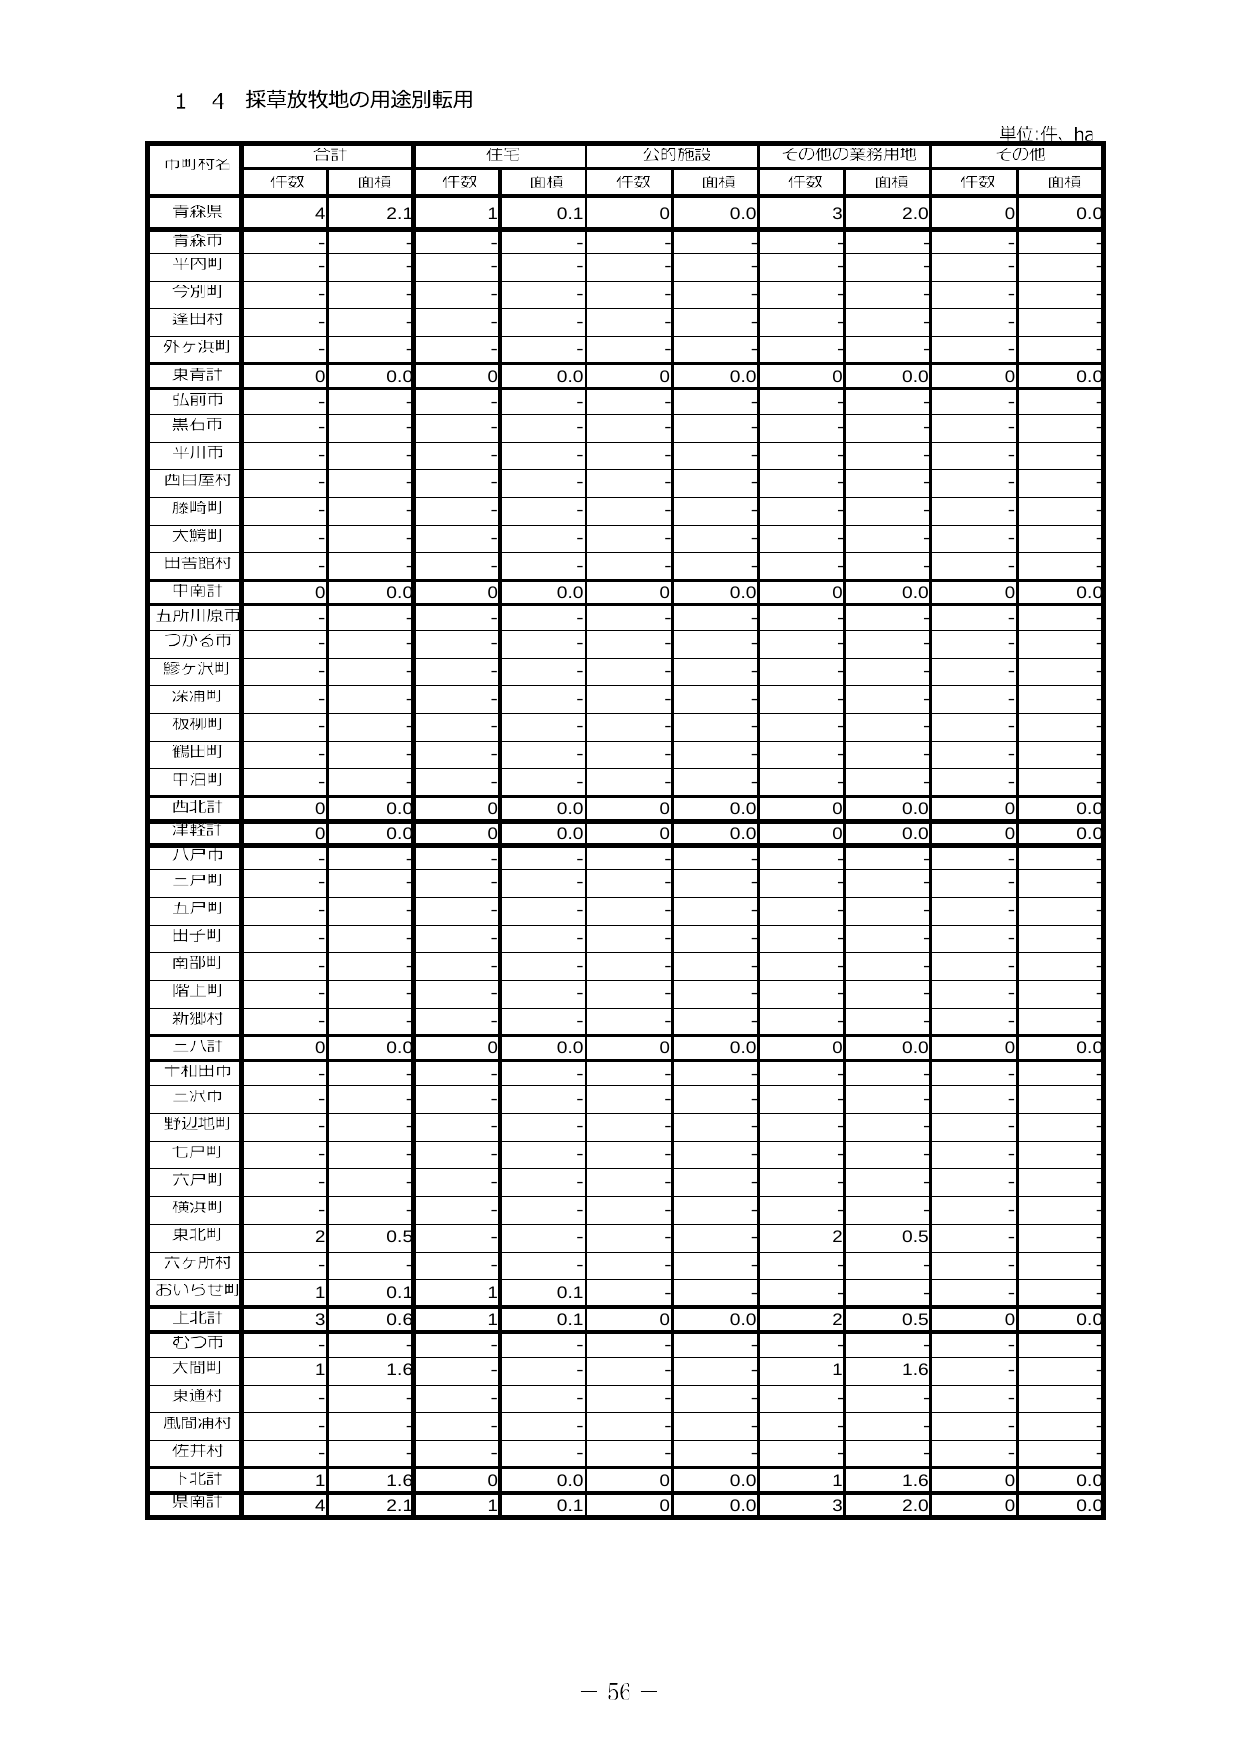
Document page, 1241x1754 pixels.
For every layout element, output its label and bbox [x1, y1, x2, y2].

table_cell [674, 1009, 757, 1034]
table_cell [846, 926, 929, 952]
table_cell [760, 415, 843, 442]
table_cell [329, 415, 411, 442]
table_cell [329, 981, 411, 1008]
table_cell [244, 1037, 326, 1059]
picture [173, 446, 223, 459]
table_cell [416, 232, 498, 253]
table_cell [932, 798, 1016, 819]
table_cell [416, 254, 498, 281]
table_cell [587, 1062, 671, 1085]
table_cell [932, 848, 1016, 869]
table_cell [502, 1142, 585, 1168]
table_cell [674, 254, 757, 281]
picture [643, 148, 710, 161]
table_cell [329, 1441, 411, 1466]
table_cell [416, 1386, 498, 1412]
picture [173, 1472, 222, 1485]
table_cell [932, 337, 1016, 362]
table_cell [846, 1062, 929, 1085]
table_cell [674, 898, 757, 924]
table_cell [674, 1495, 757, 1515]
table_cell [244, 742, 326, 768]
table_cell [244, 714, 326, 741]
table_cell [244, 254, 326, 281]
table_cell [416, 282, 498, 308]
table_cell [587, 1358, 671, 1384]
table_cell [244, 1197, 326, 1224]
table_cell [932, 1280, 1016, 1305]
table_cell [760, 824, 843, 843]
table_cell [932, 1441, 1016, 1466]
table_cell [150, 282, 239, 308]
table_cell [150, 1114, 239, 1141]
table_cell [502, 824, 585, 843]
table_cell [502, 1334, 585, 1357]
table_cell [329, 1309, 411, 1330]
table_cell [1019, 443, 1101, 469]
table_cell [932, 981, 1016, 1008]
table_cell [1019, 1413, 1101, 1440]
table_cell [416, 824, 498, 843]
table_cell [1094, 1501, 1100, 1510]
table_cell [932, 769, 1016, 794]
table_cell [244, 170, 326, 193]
picture [961, 176, 995, 188]
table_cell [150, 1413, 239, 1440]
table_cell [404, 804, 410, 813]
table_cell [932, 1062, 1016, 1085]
picture [996, 148, 1045, 161]
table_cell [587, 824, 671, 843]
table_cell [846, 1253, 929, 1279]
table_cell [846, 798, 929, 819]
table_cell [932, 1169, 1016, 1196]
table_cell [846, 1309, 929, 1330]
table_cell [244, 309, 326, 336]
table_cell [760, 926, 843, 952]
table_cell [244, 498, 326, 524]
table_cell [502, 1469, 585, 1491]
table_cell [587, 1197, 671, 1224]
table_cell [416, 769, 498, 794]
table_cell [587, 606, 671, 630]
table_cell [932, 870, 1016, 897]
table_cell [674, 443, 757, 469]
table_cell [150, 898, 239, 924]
picture [782, 148, 916, 161]
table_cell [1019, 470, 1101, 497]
picture [164, 1117, 231, 1130]
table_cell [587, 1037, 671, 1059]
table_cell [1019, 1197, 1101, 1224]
picture [172, 745, 205, 758]
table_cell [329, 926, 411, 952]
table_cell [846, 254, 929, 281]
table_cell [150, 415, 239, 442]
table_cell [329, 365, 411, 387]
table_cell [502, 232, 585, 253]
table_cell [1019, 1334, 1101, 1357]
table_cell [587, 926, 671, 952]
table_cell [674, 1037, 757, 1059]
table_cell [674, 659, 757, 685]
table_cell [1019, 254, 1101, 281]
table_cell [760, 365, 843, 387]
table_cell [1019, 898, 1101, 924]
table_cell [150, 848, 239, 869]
picture [207, 285, 223, 298]
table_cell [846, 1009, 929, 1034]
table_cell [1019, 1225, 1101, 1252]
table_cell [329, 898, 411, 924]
picture [172, 1444, 223, 1457]
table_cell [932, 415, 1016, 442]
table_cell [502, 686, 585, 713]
picture [173, 1090, 222, 1102]
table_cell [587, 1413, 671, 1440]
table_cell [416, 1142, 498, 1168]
picture [173, 773, 223, 786]
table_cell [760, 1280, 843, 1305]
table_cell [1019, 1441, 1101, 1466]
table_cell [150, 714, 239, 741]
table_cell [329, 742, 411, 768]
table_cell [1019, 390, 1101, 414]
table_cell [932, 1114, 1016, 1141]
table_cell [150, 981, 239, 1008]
picture [486, 148, 519, 161]
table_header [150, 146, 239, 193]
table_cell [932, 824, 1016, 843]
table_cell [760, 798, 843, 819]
picture [164, 1256, 231, 1269]
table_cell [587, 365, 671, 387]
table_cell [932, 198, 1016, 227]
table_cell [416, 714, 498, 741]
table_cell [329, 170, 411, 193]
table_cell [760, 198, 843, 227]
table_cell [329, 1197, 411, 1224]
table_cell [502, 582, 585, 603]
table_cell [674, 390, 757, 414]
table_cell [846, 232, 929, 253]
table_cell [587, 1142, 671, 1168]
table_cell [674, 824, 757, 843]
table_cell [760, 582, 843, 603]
picture [173, 1311, 223, 1324]
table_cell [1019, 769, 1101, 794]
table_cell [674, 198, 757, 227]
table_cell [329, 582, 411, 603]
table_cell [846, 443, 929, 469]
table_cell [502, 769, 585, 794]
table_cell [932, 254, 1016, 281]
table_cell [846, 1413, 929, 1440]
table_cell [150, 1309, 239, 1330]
picture [313, 148, 347, 161]
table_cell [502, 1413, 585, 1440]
picture [442, 176, 477, 188]
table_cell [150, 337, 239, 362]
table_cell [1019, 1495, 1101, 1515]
picture [1048, 176, 1080, 188]
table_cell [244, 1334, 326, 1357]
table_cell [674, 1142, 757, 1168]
picture [172, 956, 222, 969]
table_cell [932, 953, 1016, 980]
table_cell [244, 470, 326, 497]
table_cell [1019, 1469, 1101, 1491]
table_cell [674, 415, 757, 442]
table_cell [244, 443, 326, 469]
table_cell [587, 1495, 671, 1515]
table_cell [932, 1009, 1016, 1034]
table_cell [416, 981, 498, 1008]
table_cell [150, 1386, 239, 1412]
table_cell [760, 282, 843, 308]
picture [172, 823, 222, 836]
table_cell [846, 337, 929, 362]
picture [608, 1683, 630, 1700]
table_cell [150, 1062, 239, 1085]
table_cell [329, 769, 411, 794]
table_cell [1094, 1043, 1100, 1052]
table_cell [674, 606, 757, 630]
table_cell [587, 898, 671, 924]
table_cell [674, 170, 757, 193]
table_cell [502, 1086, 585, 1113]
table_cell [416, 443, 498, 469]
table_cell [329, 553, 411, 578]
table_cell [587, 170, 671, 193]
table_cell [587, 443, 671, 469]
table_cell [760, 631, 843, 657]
picture [616, 176, 650, 188]
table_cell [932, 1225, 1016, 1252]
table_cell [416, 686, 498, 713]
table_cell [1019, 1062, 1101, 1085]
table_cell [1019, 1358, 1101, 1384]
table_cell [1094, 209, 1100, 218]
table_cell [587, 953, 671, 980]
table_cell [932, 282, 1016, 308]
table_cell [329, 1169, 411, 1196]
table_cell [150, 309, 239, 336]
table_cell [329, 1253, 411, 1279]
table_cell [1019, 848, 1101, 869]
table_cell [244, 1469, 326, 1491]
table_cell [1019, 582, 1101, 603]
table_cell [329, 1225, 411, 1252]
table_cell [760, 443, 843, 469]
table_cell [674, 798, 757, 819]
picture [212, 93, 224, 109]
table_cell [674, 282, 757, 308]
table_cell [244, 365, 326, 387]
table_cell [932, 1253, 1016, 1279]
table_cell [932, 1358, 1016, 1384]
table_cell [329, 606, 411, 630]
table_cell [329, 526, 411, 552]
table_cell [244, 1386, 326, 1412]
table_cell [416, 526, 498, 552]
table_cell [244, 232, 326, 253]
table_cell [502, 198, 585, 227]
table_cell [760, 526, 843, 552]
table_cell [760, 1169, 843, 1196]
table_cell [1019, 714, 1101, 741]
picture [172, 848, 223, 861]
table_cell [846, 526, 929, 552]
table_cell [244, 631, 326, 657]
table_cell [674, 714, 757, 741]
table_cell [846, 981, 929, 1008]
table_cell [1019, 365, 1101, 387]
picture [173, 902, 223, 914]
picture [172, 313, 223, 325]
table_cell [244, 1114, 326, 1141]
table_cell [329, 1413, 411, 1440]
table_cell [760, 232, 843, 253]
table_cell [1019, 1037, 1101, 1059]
picture [358, 176, 391, 188]
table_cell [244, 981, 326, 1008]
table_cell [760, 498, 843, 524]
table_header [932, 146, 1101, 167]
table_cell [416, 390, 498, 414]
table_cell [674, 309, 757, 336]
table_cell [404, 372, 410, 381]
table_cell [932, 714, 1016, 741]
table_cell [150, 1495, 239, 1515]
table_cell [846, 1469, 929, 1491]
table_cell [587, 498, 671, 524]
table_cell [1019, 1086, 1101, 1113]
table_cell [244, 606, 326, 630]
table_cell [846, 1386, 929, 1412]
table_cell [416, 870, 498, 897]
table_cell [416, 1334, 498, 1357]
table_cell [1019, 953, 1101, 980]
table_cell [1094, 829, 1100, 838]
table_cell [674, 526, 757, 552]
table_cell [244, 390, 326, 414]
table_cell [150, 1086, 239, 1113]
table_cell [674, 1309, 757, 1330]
picture [173, 1040, 223, 1052]
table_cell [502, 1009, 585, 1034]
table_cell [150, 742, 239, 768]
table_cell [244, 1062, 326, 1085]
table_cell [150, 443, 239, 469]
picture [1075, 127, 1093, 141]
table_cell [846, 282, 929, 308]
picture [164, 474, 231, 486]
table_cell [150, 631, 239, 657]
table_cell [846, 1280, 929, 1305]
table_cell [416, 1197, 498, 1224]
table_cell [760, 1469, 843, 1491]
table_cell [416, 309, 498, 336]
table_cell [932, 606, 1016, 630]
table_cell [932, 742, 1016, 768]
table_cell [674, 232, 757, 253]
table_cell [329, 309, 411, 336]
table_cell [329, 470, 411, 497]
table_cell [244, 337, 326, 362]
picture [173, 874, 223, 886]
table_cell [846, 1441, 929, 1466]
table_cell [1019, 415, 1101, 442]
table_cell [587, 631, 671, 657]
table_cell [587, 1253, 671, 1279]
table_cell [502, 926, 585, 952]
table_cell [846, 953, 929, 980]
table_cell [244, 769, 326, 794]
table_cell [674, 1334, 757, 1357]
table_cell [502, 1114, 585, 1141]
picture [207, 745, 223, 758]
picture [173, 929, 222, 942]
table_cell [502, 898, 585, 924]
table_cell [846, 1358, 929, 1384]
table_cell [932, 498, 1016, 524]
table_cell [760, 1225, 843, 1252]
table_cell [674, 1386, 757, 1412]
picture [530, 176, 563, 188]
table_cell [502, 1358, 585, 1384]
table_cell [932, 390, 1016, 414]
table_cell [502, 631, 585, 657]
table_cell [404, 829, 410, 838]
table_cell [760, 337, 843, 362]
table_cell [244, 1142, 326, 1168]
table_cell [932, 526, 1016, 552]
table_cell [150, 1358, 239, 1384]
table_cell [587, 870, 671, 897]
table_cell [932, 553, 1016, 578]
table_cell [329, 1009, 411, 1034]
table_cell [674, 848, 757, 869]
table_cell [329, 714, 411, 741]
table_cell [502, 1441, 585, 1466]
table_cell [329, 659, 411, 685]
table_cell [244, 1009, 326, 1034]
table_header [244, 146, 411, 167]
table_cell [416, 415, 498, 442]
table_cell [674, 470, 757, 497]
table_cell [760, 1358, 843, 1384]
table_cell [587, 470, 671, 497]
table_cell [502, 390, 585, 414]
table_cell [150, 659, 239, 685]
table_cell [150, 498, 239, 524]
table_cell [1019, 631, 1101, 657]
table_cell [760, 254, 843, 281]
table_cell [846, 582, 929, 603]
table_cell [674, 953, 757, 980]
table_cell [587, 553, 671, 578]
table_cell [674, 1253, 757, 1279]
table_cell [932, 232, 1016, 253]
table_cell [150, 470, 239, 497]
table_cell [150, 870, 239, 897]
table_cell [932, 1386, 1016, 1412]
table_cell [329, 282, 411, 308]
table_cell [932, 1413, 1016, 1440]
picture [172, 718, 223, 730]
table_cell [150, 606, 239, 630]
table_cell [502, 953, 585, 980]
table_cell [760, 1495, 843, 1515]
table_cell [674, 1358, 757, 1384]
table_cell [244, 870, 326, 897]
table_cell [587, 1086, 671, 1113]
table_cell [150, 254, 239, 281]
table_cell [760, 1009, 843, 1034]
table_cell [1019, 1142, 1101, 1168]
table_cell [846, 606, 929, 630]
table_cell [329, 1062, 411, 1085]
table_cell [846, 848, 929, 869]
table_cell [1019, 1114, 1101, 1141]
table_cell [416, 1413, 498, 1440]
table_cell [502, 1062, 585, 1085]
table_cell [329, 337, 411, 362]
picture [164, 159, 230, 170]
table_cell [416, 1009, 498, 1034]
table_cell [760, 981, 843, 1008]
picture [172, 529, 223, 542]
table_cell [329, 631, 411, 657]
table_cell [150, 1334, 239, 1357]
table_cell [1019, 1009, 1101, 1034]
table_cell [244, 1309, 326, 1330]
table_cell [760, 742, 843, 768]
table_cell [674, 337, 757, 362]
picture [165, 634, 231, 647]
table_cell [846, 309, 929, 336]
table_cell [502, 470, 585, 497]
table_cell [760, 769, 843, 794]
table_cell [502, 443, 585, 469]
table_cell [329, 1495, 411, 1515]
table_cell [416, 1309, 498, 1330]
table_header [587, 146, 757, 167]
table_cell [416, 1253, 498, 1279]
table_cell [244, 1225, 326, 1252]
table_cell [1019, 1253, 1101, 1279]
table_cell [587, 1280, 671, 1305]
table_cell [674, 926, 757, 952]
picture [172, 1146, 222, 1158]
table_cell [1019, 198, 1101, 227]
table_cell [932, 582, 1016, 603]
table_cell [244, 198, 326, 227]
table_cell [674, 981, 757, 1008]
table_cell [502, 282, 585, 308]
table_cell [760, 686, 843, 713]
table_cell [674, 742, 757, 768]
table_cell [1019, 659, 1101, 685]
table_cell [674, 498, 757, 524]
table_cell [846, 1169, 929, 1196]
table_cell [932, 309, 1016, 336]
picture [172, 285, 205, 298]
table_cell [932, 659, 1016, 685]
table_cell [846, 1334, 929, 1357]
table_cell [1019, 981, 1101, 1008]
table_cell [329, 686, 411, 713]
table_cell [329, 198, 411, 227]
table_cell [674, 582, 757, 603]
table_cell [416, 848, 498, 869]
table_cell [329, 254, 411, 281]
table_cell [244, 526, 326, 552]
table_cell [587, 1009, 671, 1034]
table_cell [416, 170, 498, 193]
picture [172, 501, 223, 514]
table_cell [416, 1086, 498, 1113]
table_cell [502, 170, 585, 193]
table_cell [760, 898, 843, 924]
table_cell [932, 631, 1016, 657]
picture [164, 1065, 231, 1077]
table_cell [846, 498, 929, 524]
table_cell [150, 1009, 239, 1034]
picture [173, 234, 222, 247]
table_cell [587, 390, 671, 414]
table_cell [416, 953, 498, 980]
picture [173, 1336, 223, 1349]
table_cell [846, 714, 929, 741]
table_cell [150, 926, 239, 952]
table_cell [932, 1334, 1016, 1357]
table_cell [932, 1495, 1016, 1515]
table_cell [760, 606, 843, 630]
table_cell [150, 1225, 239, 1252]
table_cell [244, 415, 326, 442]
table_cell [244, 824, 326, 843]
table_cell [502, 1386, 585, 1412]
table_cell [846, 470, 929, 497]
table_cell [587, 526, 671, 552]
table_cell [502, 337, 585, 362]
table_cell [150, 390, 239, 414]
picture [172, 1361, 222, 1374]
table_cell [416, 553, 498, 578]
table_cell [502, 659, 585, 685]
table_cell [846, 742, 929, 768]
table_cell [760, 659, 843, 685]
picture [156, 1284, 239, 1296]
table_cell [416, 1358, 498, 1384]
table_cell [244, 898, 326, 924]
picture [173, 205, 222, 218]
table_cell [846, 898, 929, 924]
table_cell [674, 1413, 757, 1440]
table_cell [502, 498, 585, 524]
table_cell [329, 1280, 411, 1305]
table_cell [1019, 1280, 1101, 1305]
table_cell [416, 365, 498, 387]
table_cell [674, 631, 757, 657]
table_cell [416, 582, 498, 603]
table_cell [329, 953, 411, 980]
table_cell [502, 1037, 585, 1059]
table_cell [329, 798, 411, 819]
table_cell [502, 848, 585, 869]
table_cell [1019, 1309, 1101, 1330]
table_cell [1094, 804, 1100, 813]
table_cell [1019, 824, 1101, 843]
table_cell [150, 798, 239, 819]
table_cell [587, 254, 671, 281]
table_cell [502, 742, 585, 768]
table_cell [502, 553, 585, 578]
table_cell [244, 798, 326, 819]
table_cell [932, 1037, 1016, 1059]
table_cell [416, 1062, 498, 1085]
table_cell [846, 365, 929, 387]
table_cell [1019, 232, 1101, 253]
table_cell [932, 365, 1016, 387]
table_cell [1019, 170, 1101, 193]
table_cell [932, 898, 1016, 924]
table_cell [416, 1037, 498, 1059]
picture [1000, 126, 1062, 141]
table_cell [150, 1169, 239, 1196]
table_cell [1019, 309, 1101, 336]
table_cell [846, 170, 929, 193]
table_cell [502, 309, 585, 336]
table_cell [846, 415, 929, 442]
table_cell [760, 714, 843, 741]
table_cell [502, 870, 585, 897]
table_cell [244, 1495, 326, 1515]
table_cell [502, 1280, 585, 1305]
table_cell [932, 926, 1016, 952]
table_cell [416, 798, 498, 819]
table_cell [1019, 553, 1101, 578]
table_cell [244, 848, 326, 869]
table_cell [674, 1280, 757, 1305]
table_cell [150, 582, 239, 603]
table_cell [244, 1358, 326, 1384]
picture [173, 584, 223, 597]
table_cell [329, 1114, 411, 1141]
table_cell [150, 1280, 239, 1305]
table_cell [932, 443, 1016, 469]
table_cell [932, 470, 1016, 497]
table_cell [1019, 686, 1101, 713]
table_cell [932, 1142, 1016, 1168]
picture [270, 176, 304, 188]
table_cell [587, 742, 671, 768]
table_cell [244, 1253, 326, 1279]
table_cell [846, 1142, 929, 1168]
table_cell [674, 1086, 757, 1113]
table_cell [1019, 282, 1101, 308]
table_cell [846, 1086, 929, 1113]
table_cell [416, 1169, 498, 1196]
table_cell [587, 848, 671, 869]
picture [172, 800, 223, 813]
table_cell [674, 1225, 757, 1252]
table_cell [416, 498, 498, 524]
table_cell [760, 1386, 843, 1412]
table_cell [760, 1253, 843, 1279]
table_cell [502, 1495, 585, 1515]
picture [165, 557, 231, 569]
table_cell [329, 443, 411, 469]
picture [788, 176, 822, 188]
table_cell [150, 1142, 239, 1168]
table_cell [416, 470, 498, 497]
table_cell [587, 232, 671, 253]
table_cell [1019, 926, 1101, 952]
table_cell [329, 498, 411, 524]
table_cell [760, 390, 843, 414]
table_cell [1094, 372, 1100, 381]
picture [163, 1417, 231, 1429]
picture [172, 1201, 223, 1213]
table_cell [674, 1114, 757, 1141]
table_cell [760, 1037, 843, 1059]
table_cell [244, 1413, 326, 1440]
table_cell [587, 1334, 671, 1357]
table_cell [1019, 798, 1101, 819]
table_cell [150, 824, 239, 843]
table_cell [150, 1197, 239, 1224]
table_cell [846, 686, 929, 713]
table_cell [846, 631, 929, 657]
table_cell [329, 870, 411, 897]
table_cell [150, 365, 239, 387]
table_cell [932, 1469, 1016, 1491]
picture [172, 1012, 223, 1025]
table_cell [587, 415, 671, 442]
picture [163, 340, 231, 353]
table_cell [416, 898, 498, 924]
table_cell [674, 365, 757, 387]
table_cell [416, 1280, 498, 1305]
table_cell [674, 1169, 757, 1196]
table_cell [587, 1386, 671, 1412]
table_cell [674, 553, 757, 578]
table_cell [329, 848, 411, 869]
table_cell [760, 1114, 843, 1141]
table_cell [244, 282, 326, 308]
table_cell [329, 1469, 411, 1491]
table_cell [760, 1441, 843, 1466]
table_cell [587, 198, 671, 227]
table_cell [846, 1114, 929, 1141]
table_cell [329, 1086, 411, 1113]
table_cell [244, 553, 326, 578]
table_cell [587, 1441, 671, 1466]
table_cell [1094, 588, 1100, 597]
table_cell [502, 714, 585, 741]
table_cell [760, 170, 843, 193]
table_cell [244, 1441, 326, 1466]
picture [172, 1228, 222, 1241]
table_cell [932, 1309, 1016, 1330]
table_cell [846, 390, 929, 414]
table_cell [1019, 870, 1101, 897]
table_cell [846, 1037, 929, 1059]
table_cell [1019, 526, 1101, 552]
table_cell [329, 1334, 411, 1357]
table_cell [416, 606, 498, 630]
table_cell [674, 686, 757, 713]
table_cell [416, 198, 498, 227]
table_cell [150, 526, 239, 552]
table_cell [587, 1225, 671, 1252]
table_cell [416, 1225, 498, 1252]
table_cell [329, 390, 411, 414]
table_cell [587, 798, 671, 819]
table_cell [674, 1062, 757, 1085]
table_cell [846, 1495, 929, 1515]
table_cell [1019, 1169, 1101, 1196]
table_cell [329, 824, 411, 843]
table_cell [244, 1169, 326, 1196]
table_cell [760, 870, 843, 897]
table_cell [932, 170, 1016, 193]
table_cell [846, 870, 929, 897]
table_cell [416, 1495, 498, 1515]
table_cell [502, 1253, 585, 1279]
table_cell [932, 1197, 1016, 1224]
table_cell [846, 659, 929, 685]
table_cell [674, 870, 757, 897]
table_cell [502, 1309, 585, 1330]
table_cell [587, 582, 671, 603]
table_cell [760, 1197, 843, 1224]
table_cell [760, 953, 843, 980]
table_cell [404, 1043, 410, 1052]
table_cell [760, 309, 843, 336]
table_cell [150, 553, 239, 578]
picture [875, 176, 908, 188]
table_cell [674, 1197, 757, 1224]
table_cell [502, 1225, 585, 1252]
picture [173, 258, 223, 270]
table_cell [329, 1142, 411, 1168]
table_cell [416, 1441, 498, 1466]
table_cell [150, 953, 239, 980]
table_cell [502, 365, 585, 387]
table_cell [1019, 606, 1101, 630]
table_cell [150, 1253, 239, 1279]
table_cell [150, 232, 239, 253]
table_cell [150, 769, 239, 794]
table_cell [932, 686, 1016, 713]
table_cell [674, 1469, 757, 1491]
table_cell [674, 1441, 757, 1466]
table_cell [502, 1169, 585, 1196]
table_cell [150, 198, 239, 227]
picture [173, 1173, 223, 1186]
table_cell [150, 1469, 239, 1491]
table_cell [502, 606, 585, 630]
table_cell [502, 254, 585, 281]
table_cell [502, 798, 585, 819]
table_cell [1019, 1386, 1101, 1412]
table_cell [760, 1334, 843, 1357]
picture [172, 1495, 222, 1508]
picture [172, 690, 222, 702]
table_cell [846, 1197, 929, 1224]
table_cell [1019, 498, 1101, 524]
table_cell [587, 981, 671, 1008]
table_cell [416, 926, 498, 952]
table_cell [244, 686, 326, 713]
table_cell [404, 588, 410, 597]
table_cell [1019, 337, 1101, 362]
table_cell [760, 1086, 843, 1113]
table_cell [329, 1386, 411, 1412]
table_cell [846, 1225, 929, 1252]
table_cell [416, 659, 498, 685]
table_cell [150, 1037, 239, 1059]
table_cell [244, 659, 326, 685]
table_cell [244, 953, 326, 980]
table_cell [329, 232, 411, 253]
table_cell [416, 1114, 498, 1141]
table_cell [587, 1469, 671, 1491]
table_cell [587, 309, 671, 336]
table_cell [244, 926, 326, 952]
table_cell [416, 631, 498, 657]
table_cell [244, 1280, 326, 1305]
picture [702, 176, 735, 188]
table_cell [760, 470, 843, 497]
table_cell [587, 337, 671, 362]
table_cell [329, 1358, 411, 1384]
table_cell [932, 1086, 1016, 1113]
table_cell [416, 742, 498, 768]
picture [172, 1389, 222, 1402]
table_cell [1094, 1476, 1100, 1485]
picture [172, 368, 222, 381]
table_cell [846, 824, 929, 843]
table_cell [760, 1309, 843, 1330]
picture [172, 418, 222, 431]
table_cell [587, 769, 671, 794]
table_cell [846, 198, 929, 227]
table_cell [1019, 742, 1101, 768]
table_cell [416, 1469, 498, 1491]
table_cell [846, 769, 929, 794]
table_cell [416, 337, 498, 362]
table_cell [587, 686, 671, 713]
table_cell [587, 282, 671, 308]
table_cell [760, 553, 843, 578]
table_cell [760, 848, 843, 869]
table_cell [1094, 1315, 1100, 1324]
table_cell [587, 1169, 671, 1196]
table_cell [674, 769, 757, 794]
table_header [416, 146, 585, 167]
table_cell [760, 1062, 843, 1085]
picture [163, 662, 230, 675]
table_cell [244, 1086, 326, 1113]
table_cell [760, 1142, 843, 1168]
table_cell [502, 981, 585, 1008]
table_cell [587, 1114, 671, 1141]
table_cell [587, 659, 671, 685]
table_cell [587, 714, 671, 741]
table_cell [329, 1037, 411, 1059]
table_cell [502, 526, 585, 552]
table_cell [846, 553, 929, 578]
picture [173, 393, 223, 406]
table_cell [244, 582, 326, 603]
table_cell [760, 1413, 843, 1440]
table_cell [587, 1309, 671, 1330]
picture [173, 984, 223, 997]
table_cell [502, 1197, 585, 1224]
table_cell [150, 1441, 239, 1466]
picture [156, 609, 240, 622]
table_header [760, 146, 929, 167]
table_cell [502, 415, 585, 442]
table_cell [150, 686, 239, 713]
